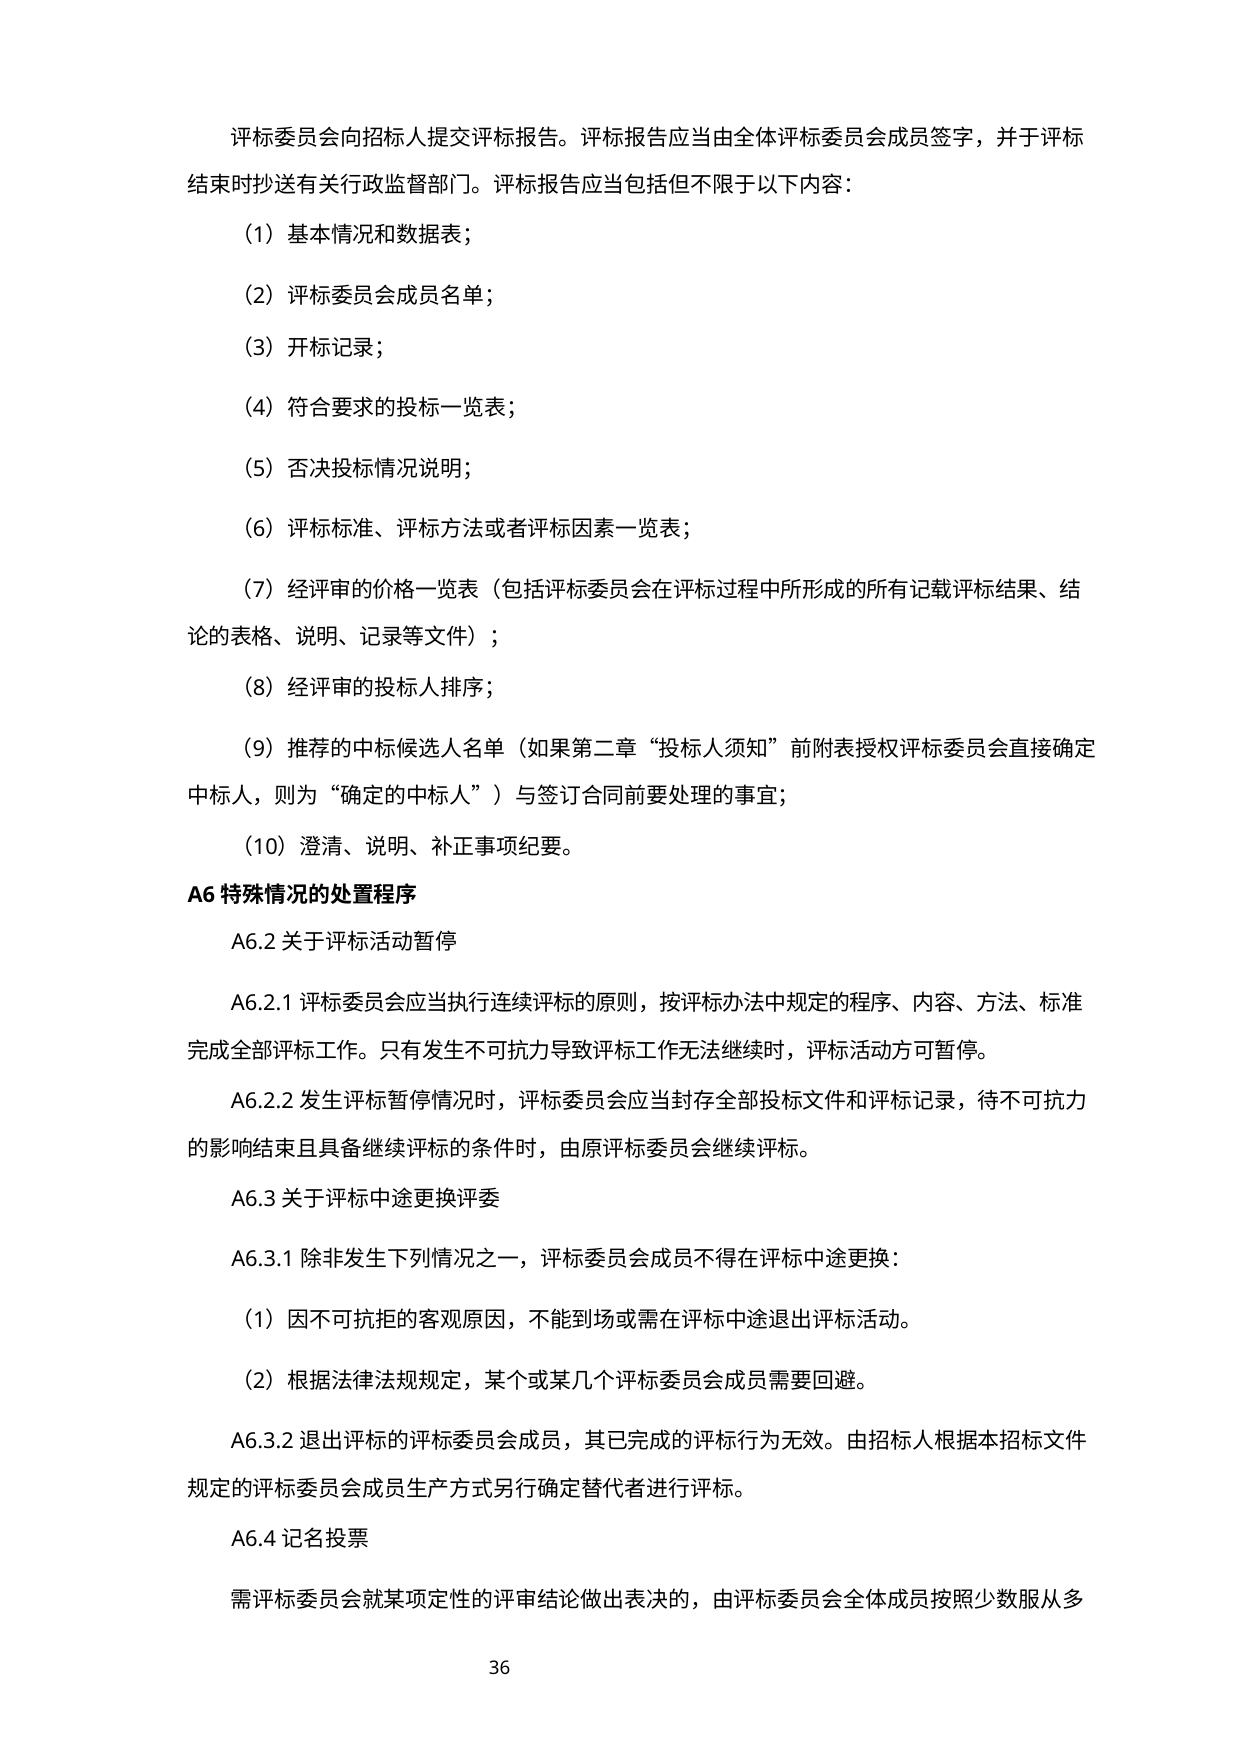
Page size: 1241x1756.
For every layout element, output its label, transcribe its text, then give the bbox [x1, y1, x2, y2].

text A6.4 记名投票 [231, 1521, 1105, 1553]
text （3）开标记录； [231, 329, 1105, 361]
text A6.3.1 除非发生下列情况之一，评标委员会成员不得在评标中途更换： [231, 1241, 1105, 1273]
text 评标委员会向招标人提交评标报告。评标报告应当由全体评标委员会成员签字，并于评标结束时抄送有关行政监督部门。评标报告应当包括但不限于以下内容： [187, 120, 1091, 199]
text A6.2 关于评标活动暂停 [231, 924, 1105, 956]
text A6.2.2 发生评标暂停情况时，评标委员会应当封存全部投标文件和评标记录，待不可抗力的影响结束且具备继续评标的条件时，由原评标委员会继续评标。 [187, 1083, 1097, 1162]
text （7）经评审的价格一览表（包括评标委员会在评标过程中所形成的所有记载评标结果、结论的表格、说明、记录等文件）； [187, 572, 1091, 651]
text A6.3 关于评标中途更换评委 [231, 1181, 1105, 1213]
text （10）澄清、说明、补正事项纪要。 [231, 829, 1105, 861]
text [187, 1582, 1091, 1613]
text （1）因不可抗拒的客观原因，不能到场或需在评标中途退出评标活动。 [231, 1302, 1105, 1334]
text （5）否决投标情况说明； [231, 451, 1105, 482]
text （8）经评审的投标人排序； [231, 670, 1105, 702]
subtitle A6 特殊情况的处置程序 [187, 877, 1105, 908]
text A6.3.2 退出评标的评标委员会成员，其已完成的评标行为无效。由招标人根据本招标文件规定的评标委员会成员生产方式另行确定替代者进行评标。 [187, 1423, 1097, 1502]
text A6.2.1 评标委员会应当执行连续评标的原则，按评标办法中规定的程序、内容、方法、标准完成全部评标工作。只有发生不可抗力导致评标工作无法继续时，评标活动方可暂停。 [187, 985, 1091, 1064]
text （6）评标标准、评标方法或者评标因素一览表； [231, 511, 1105, 543]
text （2）评标委员会成员名单； [231, 278, 1105, 310]
text （4）符合要求的投标一览表； [231, 390, 1105, 422]
text （2）根据法律法规规定，某个或某几个评标委员会成员需要回避。 [231, 1363, 1105, 1394]
text （1）基本情况和数据表； [231, 217, 1105, 249]
text （9）推荐的中标候选人名单（如果第二章“投标人须知”前附表授权评标委员会直接确定中标人，则为“确定的中标人”）与签订合同前要处理的事宜； [187, 731, 1097, 810]
